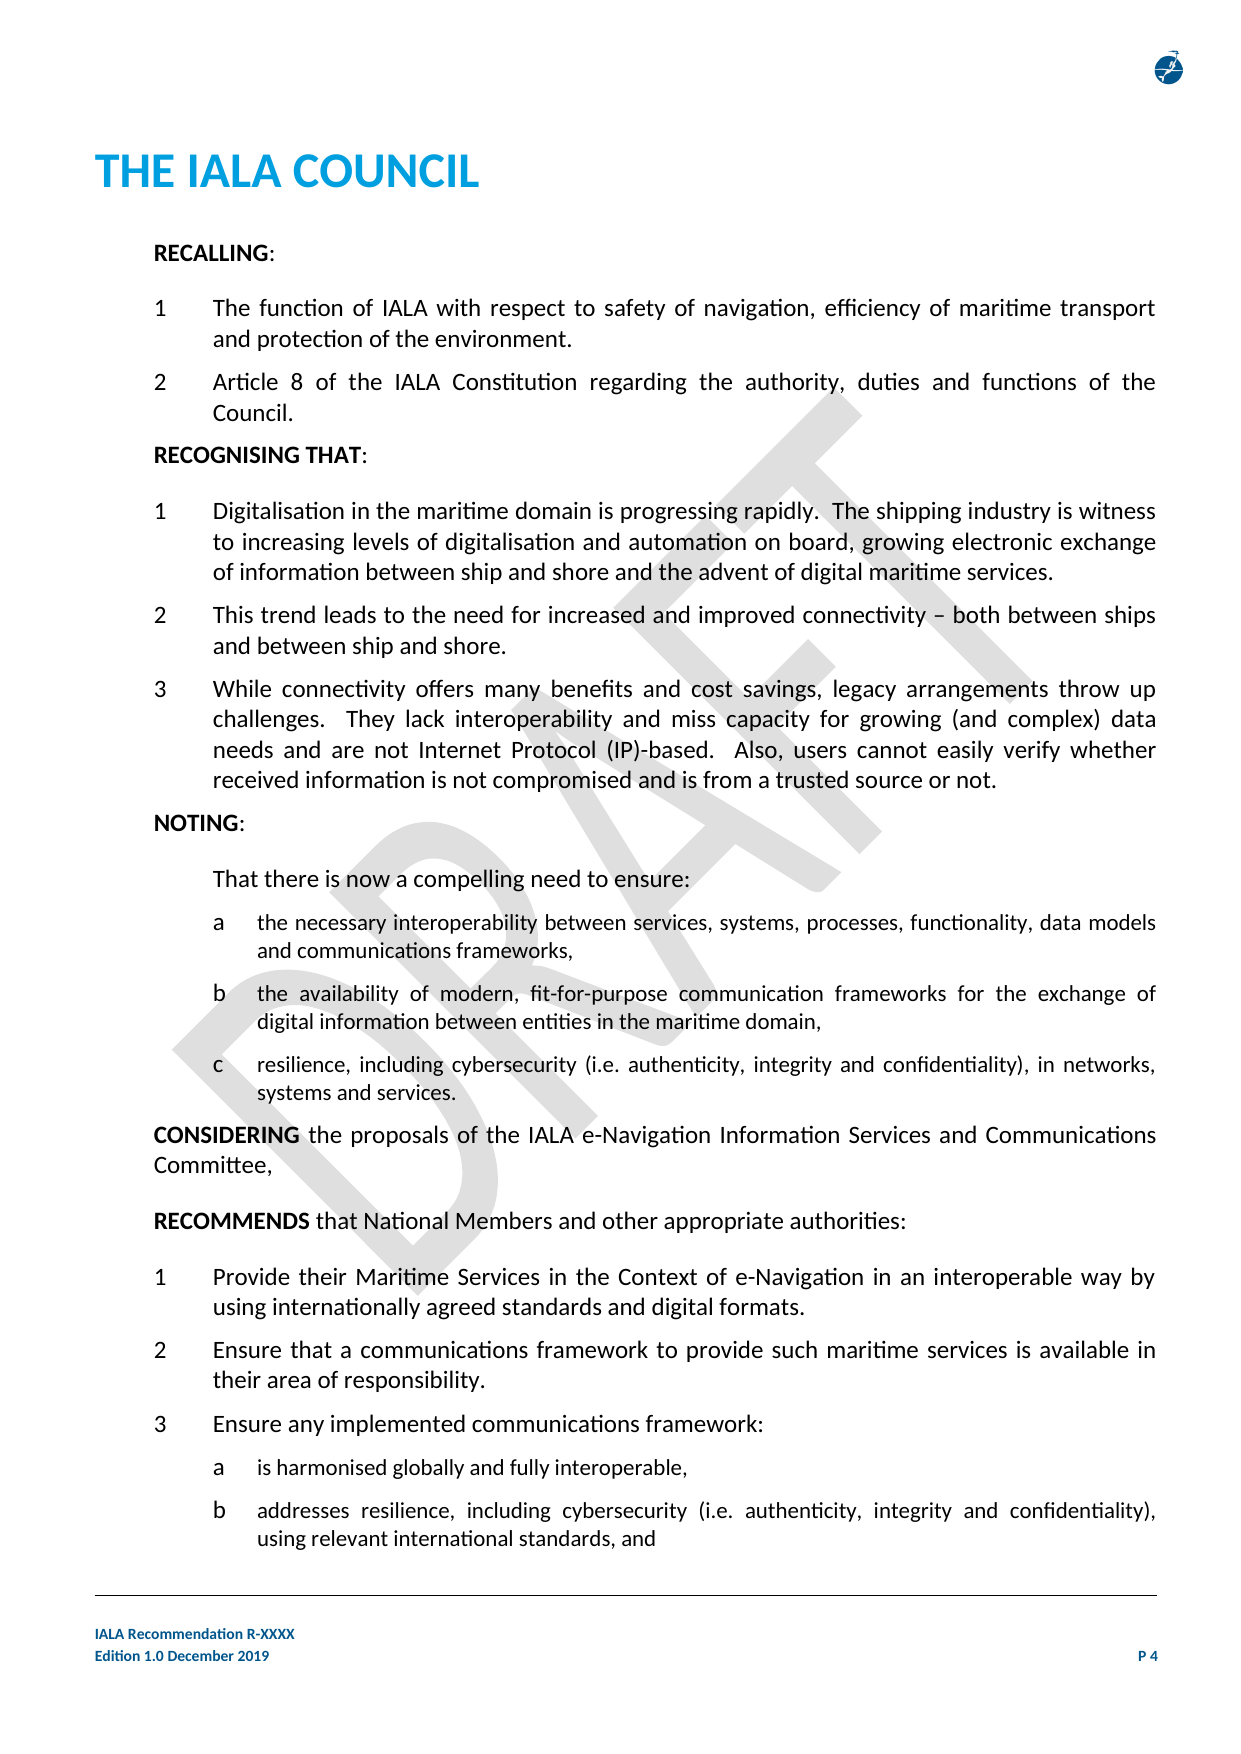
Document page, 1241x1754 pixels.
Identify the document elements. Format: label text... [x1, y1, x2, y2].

list Provide their Maritime Services in the Context of e-Navigation in an interoperable way by using internationally agreed standards and digital formats. [153, 1261, 1157, 1322]
list That there is now a compelling need to ensure: [213, 863, 1157, 893]
list This trend leads to the need for increased and improved connectivity – both between ships and between ship and shore. [153, 599, 1157, 660]
list addresses resilience, including cybersecurity (i.e. authenticity, integrity and confidentiality), using relevant international standards, and [213, 1494, 1157, 1552]
list Article 8 of the IALA Constitution regarding the authority, duties and functions of the Council. [153, 366, 1157, 427]
picture [1123, 0, 1241, 119]
list Ensure any implemented communications framework: [153, 1408, 1157, 1438]
text RECOMMENDS that National Members and other appropriate authorities: [153, 1205, 1157, 1236]
list the necessary interoperability between services, systems, processes, functionality, data models and communications frameworks, [213, 906, 1157, 964]
text NOTING: [153, 807, 1157, 838]
text THE IALA COUNCIL [94, 138, 1157, 199]
text CONSIDERING the proposals of the IALA e-Navigation Information Services and Communications Committee, [153, 1119, 1157, 1180]
list Digitalisation in the maritime domain is progressing rapidly. The shipping industry is witness to increasing levels of digitalisation and automation on board, growing electronic exchange of information between ship and shore and the advent of digital maritime services. [153, 495, 1157, 587]
list While connectivity offers many benefits and cost savings, legacy arrangements throw up challenges. They lack interoperability and miss capacity for growing (and complex) data needs and are not Internet Protocol (IP)-based. Also, users cannot easily verify whether received information is not compromised and is from a trusted source or not. [153, 673, 1157, 795]
text RECALLING: [153, 237, 1157, 268]
list the availability of modern, fit-for-purpose communication frameworks for the exchange of digital information between entities in the maritime domain, [213, 977, 1157, 1036]
list resilience, including cybersecurity (i.e. authenticity, integrity and confidentiality), in networks, systems and services. [213, 1048, 1157, 1107]
list is harmonised globally and fully interoperable, [213, 1451, 1157, 1481]
list Ensure that a communications framework to provide such maritime services is available in their area of responsibility. [153, 1334, 1157, 1395]
text RECOGNISING THAT: [153, 440, 1157, 470]
list The function of IALA with respect to safety of navigation, efficiency of maritime transport and protection of the environment. [153, 293, 1157, 354]
